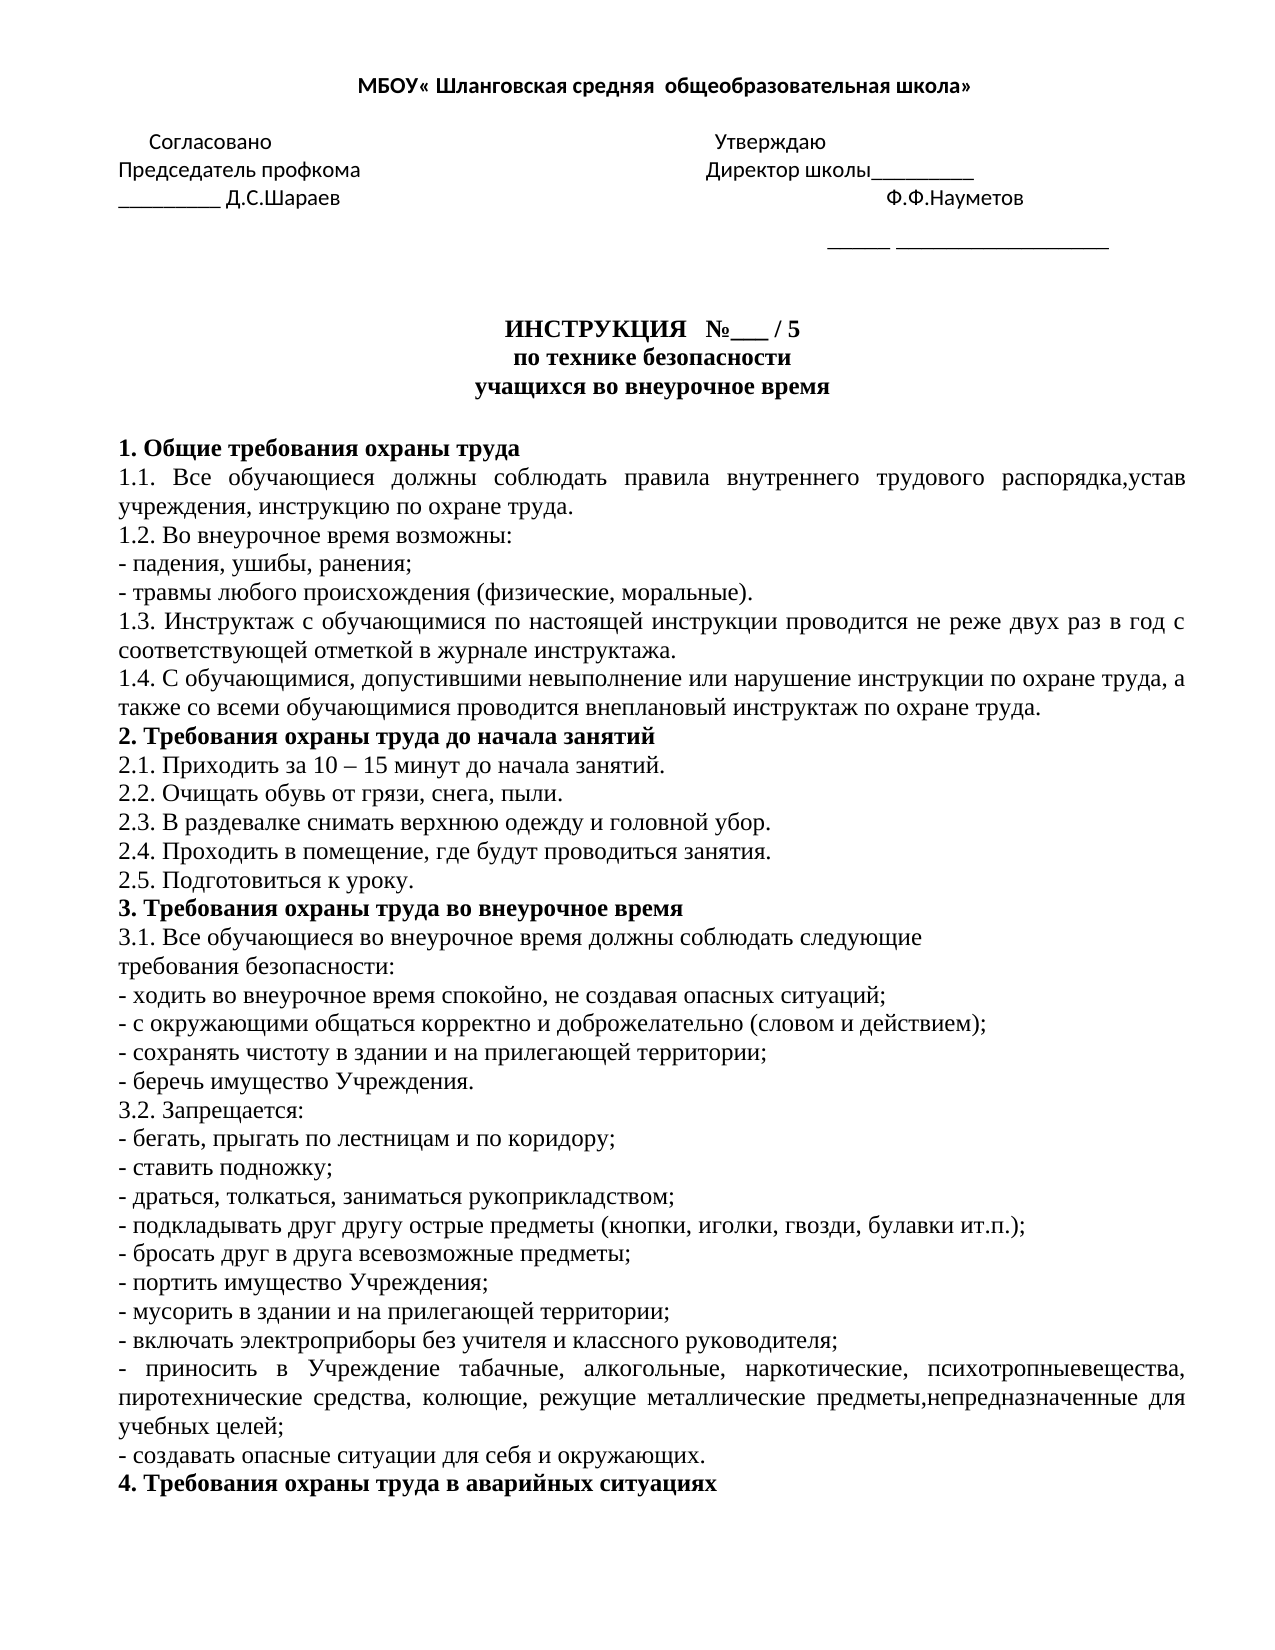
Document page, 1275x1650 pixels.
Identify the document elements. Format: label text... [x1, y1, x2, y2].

text Председатель профкома Директор школы_________ [118, 155, 1186, 183]
text 3. Требования охраны труда во внеурочное время [118, 893, 1186, 922]
text - ставить подножку; [118, 1152, 1186, 1181]
text - мусорить в здании и на прилегающей территории; [118, 1296, 1186, 1325]
text - создавать опасные ситуации для себя и окружающих. [118, 1440, 1186, 1468]
text 1.2. Во внеурочное время возможны: [118, 520, 1186, 548]
text 3.1. Все обучающиеся во внеурочное время должны соблюдать следующие [118, 922, 1186, 951]
text 1.4. С обучающимися, допустившими невыполнение или нарушение инструкции по охране труда, а также со всеми обучающимися проводится внеплановый инструктаж по охране труда. [118, 663, 1186, 721]
text - с окружающими общаться корректно и доброжелательно (словом и действием); [118, 1008, 1186, 1037]
text _________ Д.С.Шараев Ф.Ф.Науметов [118, 183, 1186, 211]
text 1.1. Все обучающиеся должны соблюдать правила внутреннего трудового распорядка,устав учреждения, инструкцию по охране труда. [118, 462, 1186, 520]
text - приносить в Учреждение табачные, алкогольные, наркотические, психотропныевещества, пиротехнические средства, колющие, режущие металлические предметы,непредназначенные для учебных целей; [118, 1353, 1186, 1440]
text 1.3. Инструктаж с обучающимися по настоящей инструкции проводится не реже двух раз в год с соответствующей отметкой в журнале инструктажа. [118, 606, 1186, 663]
text - сохранять чистоту в здании и на прилегающей территории; [118, 1037, 1186, 1066]
text 2.1. Приходить за 10 – 15 минут до начала занятий. [118, 750, 1186, 778]
text - драться, толкаться, заниматься рукоприкладством; [118, 1181, 1186, 1210]
text ИНСТРУКЦИЯ №___ / 5 [118, 314, 1186, 342]
text 2.2. Очищать обувь от грязи, снега, пыли. [118, 778, 1186, 807]
text 1. Общие требования охраны труда [118, 433, 1186, 462]
text - травмы любого происхождения (физические, моральные). [118, 577, 1186, 606]
text 2.5. Подготовиться к уроку. [118, 865, 1186, 893]
text 3.2. Запрещается: [118, 1095, 1186, 1123]
text - портить имущество Учреждения; [118, 1267, 1186, 1296]
text - бросать друг в друга всевозможные предметы; [118, 1238, 1186, 1267]
text - ходить во внеурочное время спокойно, не создавая опасных ситуаций; [118, 980, 1186, 1008]
text Согласовано Утверждаю [118, 127, 1186, 155]
text - бегать, прыгать по лестницам и по коридору; [118, 1123, 1186, 1152]
text _____ _________________ [118, 223, 1186, 252]
text МБОУ« Шланговская средняя общеобразовательная школа» [118, 71, 1186, 99]
text 2. Требования охраны труда до начала занятий [118, 721, 1186, 750]
text 2.3. В раздевалке снимать верхнюю одежду и головной убор. [118, 807, 1186, 836]
text учащихся во внеурочное время [118, 371, 1186, 400]
text по технике безопасности [118, 342, 1186, 371]
text 2.4. Проходить в помещение, где будут проводиться занятия. [118, 836, 1186, 865]
text - беречь имущество Учреждения. [118, 1066, 1186, 1095]
text - падения, ушибы, ранения; [118, 548, 1186, 577]
text - подкладывать друг другу острые предметы (кнопки, иголки, гвозди, булавки ит.п.); [118, 1210, 1186, 1238]
text требования безопасности: [118, 951, 1186, 980]
text - включать электроприборы без учителя и классного руководителя; [118, 1325, 1186, 1353]
text 4. Требования охраны труда в аварийных ситуациях [118, 1468, 1186, 1497]
